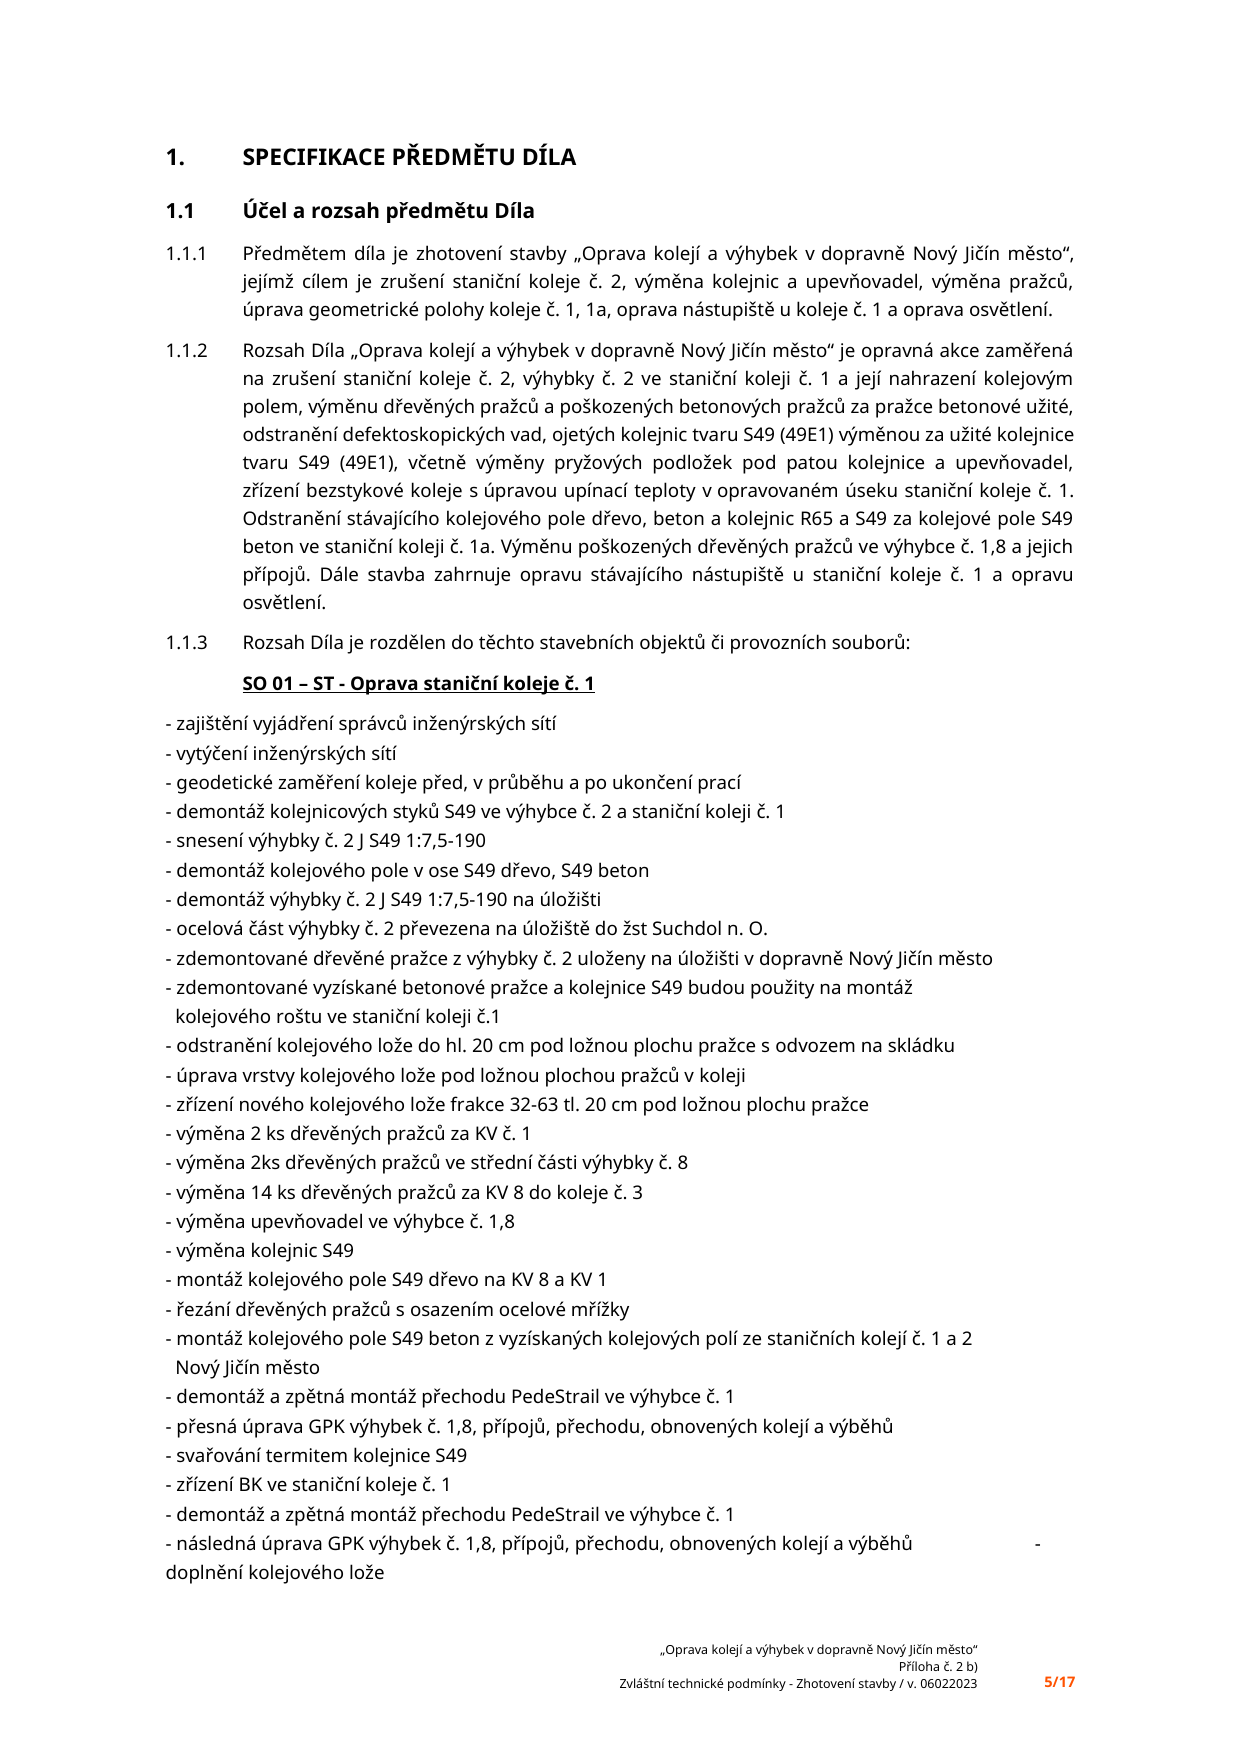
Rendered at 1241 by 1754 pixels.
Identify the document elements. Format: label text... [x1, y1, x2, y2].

text Nový Jičín město [165, 1354, 1075, 1380]
text - montáž kolejového pole S49 beton z vyzískaných kolejových polí ze staničních kolejí č. 1 a 2 [165, 1325, 1075, 1351]
text - demontáž výhybky č. 2 J S49 1:7,5-190 na úložišti [165, 886, 1075, 912]
text - vytýčení inženýrských sítí [165, 740, 1075, 765]
text - odstranění kolejového lože do hl. 20 cm pod ložnou plochu pražce s odvozem na skládku [165, 1033, 1075, 1058]
text - demontáž a zpětná montáž přechodu PedeStrail ve výhybce č. 1 [165, 1501, 1075, 1526]
text Rozsah Díla „Oprava kolejí a výhybek v dopravně Nový Jičín město“ je opravná akce zaměřená na zrušení staniční koleje č. 2, výhybky č. 2 ve staniční koleji č. 1 a její nahrazení kolejovým polem, výměnu dřevěných pražců a poškozených betonových pražců za pražce betonové užité, odstranění defektoskopických vad, ojetých kolejnic tvaru S49 (49E1) výměnou za užité kolejnice tvaru S49 (49E1), včetně výměny pryžových podložek pod patou kolejnice a upevňovadel, zřízení bezstykové koleje s úpravou upínací teploty v opravovaném úseku staniční koleje č. 1. Odstranění stávajícího kolejového pole dřevo, beton a kolejnic R65 a S49 za kolejové pole S49 beton ve staniční koleji č. 1a. Výměnu poškozených dřevěných pražců ve výhybce č. 1,8 a jejich přípojů. Dále stavba zahrnuje opravu stávajícího nástupiště u staniční koleje č. 1 a opravu osvětlení. [165, 337, 1075, 614]
text - snesení výhybky č. 2 J S49 1:7,5-190 [165, 828, 1075, 853]
text - následná úprava GPK výhybek č. 1,8, přípojů, přechodu, obnovených kolejí a výběhů - doplnění kolejového lože [165, 1530, 1075, 1585]
text - výměna 2 ks dřevěných pražců za KV č. 1 [165, 1120, 1075, 1146]
text - zřízení nového kolejového lože frakce 32-63 tl. 20 cm pod ložnou plochu pražce [165, 1091, 1075, 1117]
text - svařování termitem kolejnice S49 [165, 1442, 1075, 1468]
text kolejového roštu ve staniční koleji č.1 [165, 1003, 1075, 1029]
text - zřízení BK ve staniční koleje č. 1 [165, 1472, 1075, 1497]
text Rozsah Díla je rozdělen do těchto stavebních objektů či provozních souborů: [165, 629, 1075, 655]
text Předmětem díla je zhotovení stavby „Oprava kolejí a výhybek v dopravně Nový Jičín město“, jejímž cílem je zrušení staniční koleje č. 2, výměna kolejnic a upevňovadel, výměna pražců, úprava geometrické polohy koleje č. 1, 1a, oprava nástupiště u koleje č. 1 a oprava osvětlení. [165, 240, 1075, 322]
text Účel a rozsah předmětu Díla [165, 197, 1075, 225]
list SO 01 – ST - Oprava staniční koleje č. 1 [242, 670, 1075, 696]
text - přesná úprava GPK výhybek č. 1,8, přípojů, přechodu, obnovených kolejí a výběhů [165, 1413, 1075, 1439]
text - geodetické zaměření koleje před, v průběhu a po ukončení prací [165, 769, 1089, 795]
text - výměna upevňovadel ve výhybce č. 1,8 [165, 1208, 1075, 1234]
text - demontáž kolejnicových styků S49 ve výhybce č. 2 a staniční koleji č. 1 [165, 798, 1075, 824]
text - úprava vrstvy kolejového lože pod ložnou plochou pražců v koleji [165, 1062, 1075, 1087]
text - demontáž a zpětná montáž přechodu PedeStrail ve výhybce č. 1 [165, 1384, 1075, 1409]
text - montáž kolejového pole S49 dřevo na KV 8 a KV 1 [165, 1267, 1075, 1292]
text - demontáž kolejového pole v ose S49 dřevo, S49 beton [165, 857, 1075, 882]
text - výměna kolejnic S49 [165, 1237, 1075, 1263]
text - zajištění vyjádření správců inženýrských sítí [165, 711, 1075, 736]
text SPECIFIKACE PŘEDMĚTU DÍLA [165, 141, 1075, 173]
text - výměna 2ks dřevěných pražců ve střední části výhybky č. 8 [165, 1150, 1075, 1175]
text - zdemontované vyzískané betonové pražce a kolejnice S49 budou použity na montáž [165, 974, 1075, 999]
text - výměna 14 ks dřevěných pražců za KV 8 do koleje č. 3 [165, 1179, 1075, 1204]
text - ocelová část výhybky č. 2 převezena na úložiště do žst Suchdol n. O. [165, 916, 1075, 941]
text - řezání dřevěných pražců s osazením ocelové mřížky [165, 1296, 1075, 1322]
text - zdemontované dřevěné pražce z výhybky č. 2 uloženy na úložišti v dopravně Nový Jičín město [165, 945, 1075, 970]
